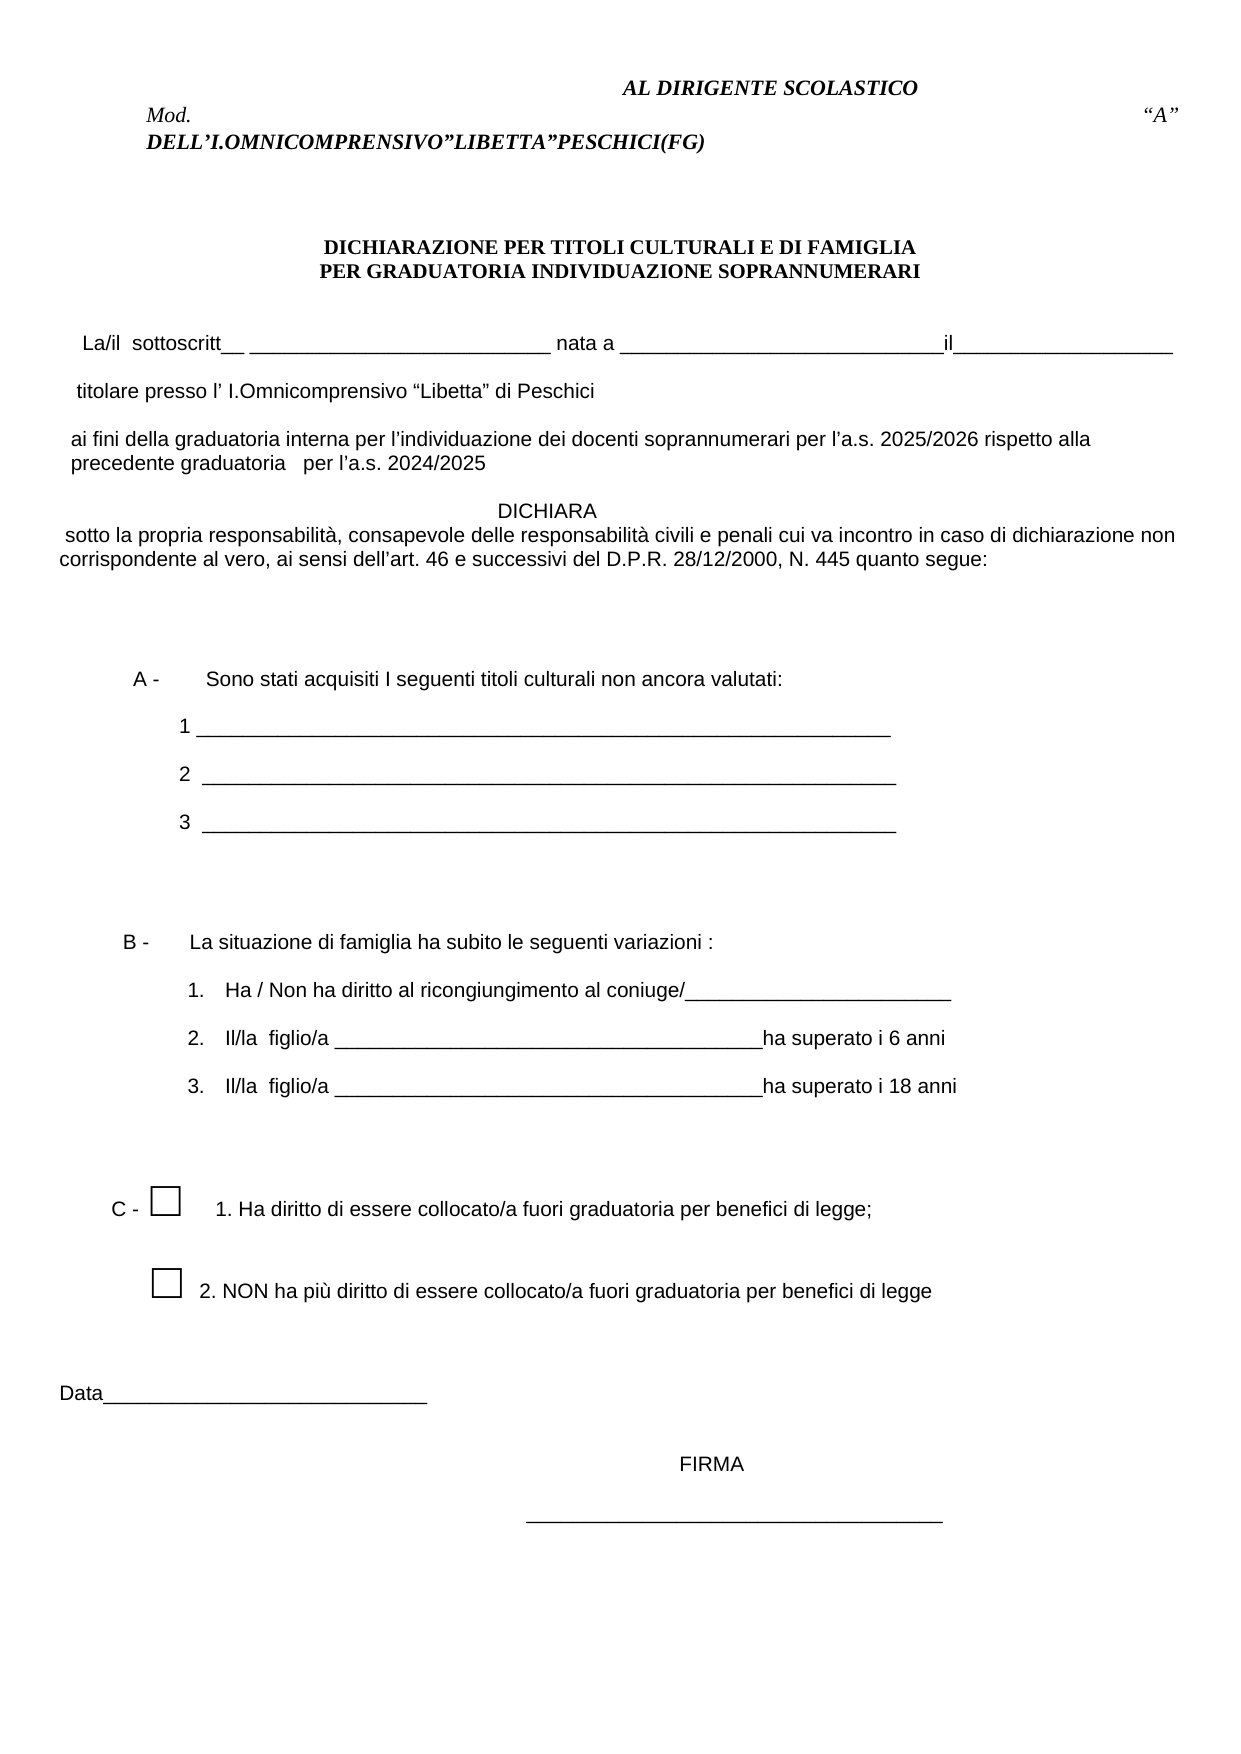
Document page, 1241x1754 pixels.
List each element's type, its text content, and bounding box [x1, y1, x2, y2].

text sotto la propria responsabilità, consapevole delle responsabilità civili e penali cui va incontro in caso di dichiarazione non corrispondente al vero, ai sensi dell’art. 46 e successivi del D.P.R. 28/12/2000, N. 445 quanto segue: [59, 522, 1181, 570]
text FIRMA [502, 1452, 1181, 1476]
list Il/la figlio/a _____________________________________ha superato i 18 anni [187, 1074, 1181, 1098]
text A - Sono stati acquisiti I seguenti titoli culturali non ancora valutati: [59, 666, 1181, 690]
text DICHIARA [59, 498, 1181, 522]
text 3 ____________________________________________________________ [59, 810, 1181, 834]
list Il/la figlio/a _____________________________________ha superato i 6 anni [187, 1026, 1181, 1050]
text precedente graduatoria per l’a.s. 2024/2025 [59, 451, 1181, 474]
text La/il sottoscritt__ __________________________ nata a ____________________________il___________________ [59, 331, 1181, 355]
text □ 2. NON ha più diritto di essere collocato/a fuori graduatoria per benefici di legge [59, 1251, 1181, 1308]
text 2 ____________________________________________________________ [59, 762, 1181, 786]
text AL DIRIGENTE SCOLASTICO [59, 75, 1181, 100]
text DICHIARAZIONE PER TITOLI CULTURALI E DI FAMIGLIA [59, 234, 1181, 259]
text ai fini della graduatoria interna per l’individuazione dei docenti soprannumerari per l’a.s. 2025/2026 rispetto alla [59, 427, 1181, 451]
text ____________________________________ [59, 1500, 1181, 1524]
text 1 ____________________________________________________________ [59, 714, 1181, 738]
text C - □ 1. Ha diritto di essere collocato/a fuori graduatoria per benefici di legge; [59, 1169, 1181, 1227]
text Mod. “A” DELL’I.OMNICOMPRENSIVO”LIBETTA”PESCHICI(FG) [146, 102, 1181, 154]
text PER GRADUATORIA INDIVIDUAZIONE SOPRANNUMERARI [59, 259, 1181, 283]
text Data____________________________ [59, 1380, 1181, 1404]
text B - La situazione di famiglia ha subito le seguenti variazioni : [59, 930, 1181, 954]
list Ha / Non ha diritto al ricongiungimento al coniuge/_______________________ [187, 978, 1181, 1002]
text titolare presso l’ I.Omnicomprensivo “Libetta” di Peschici [59, 379, 1181, 403]
